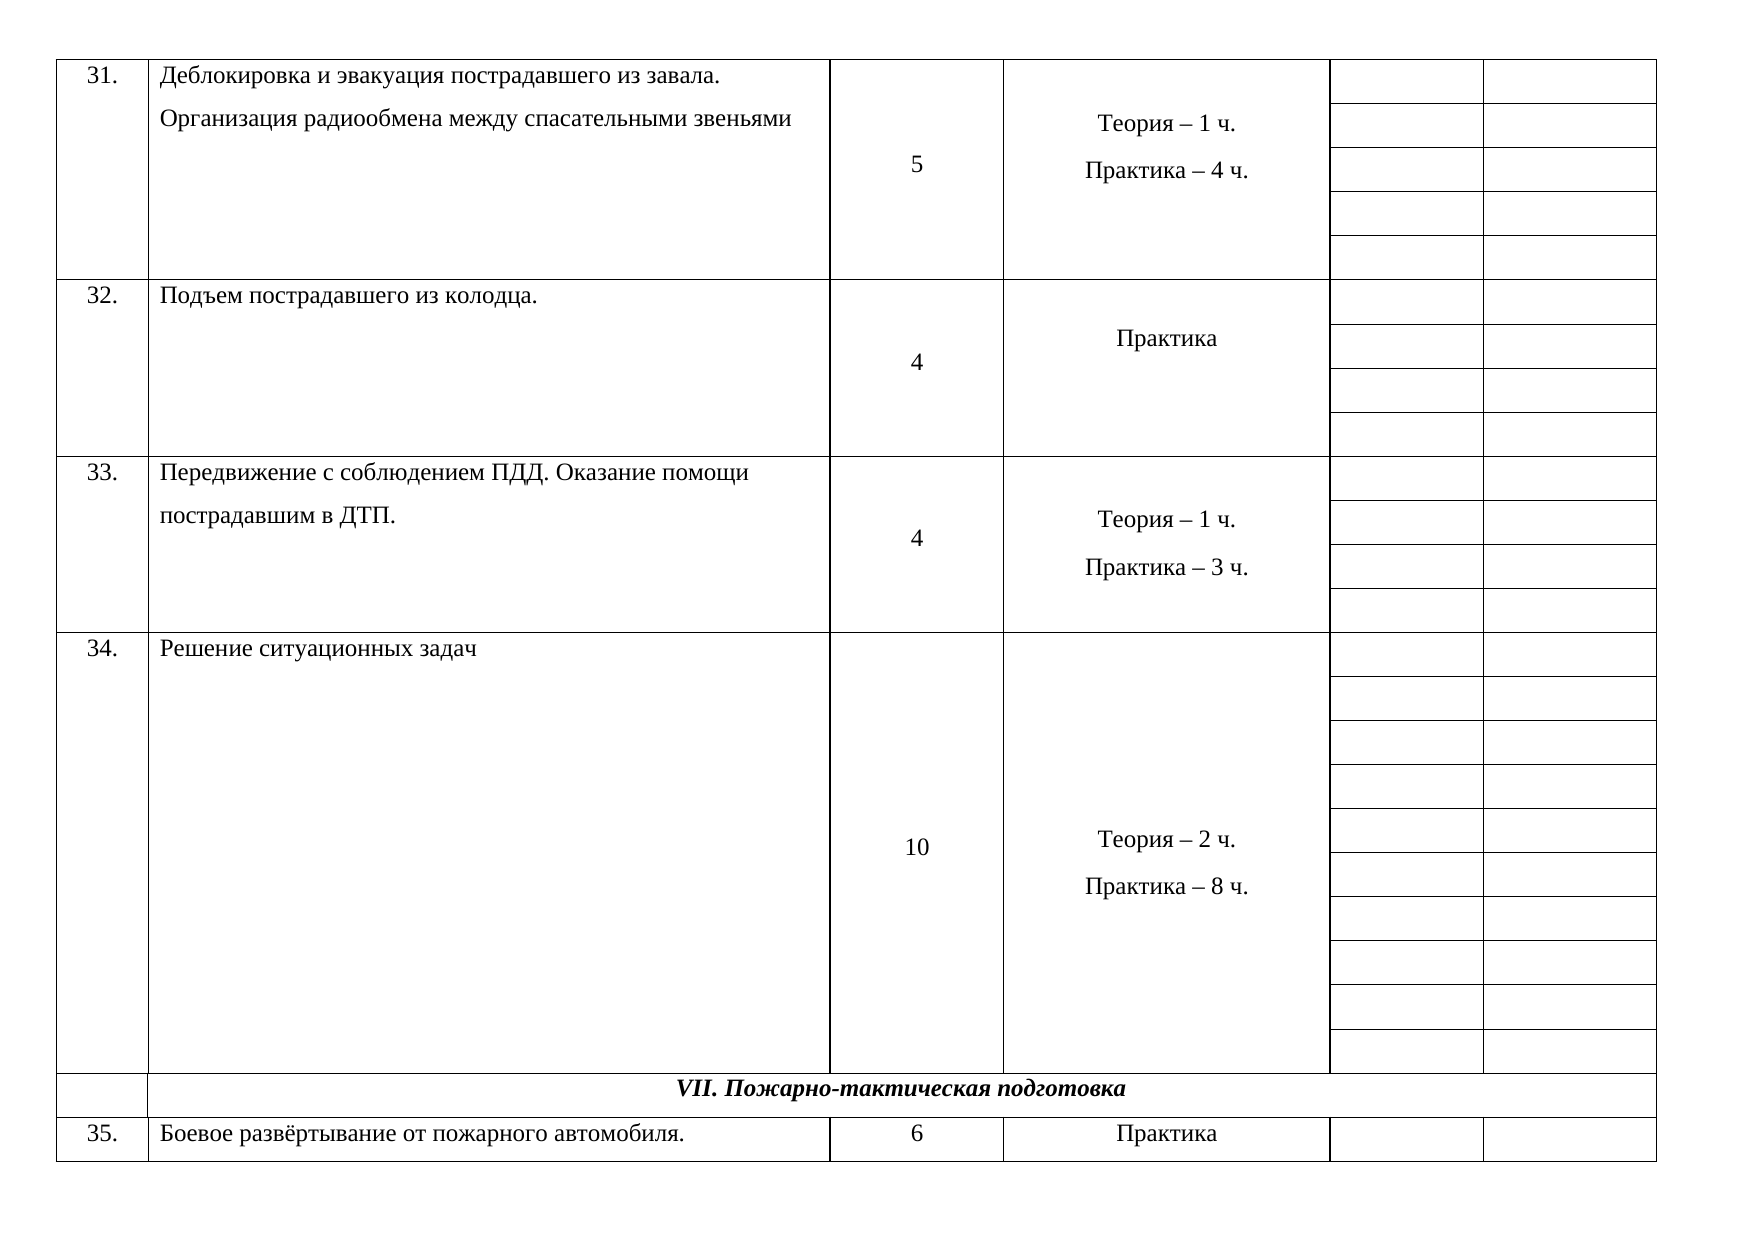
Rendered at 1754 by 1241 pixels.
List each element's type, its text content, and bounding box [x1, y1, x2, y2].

table_cell [1331, 589, 1483, 632]
table_cell [1484, 853, 1656, 896]
table_cell 31. [57, 60, 148, 279]
table_cell [1331, 104, 1483, 147]
table_cell [1484, 721, 1656, 764]
table_cell [1331, 633, 1483, 676]
table_cell 34. [57, 633, 148, 1072]
table_cell Решение ситуационных задач [149, 633, 829, 1072]
table_cell [1331, 721, 1483, 764]
table_cell [1331, 1030, 1483, 1072]
table_cell [1331, 545, 1483, 588]
table_cell Теория – 1 ч. Практика – 3 ч. [1004, 457, 1329, 632]
table_cell [1331, 809, 1483, 852]
table_cell [1484, 589, 1656, 632]
table_cell Деблокировка и эвакуация пострадавшего из завала. Организация радиообмена между спасательными звеньями [149, 60, 829, 279]
table_cell [1484, 192, 1656, 235]
table_cell [57, 1074, 147, 1117]
table_cell [1484, 765, 1656, 808]
table_cell Теория – 1 ч. Практика – 4 ч. [1004, 60, 1329, 279]
table_cell [1331, 853, 1483, 896]
table_cell Теория – 2 ч. Практика – 8 ч. [1004, 633, 1329, 1072]
table_cell 4 [831, 280, 1003, 456]
table_cell 33. [57, 457, 148, 632]
table_cell Подъем пострадавшего из колодца. [149, 280, 829, 456]
table_cell [1484, 809, 1656, 852]
table_cell Передвижение с соблюдением ПДД. Оказание помощи пострадавшим в ДТП. [149, 457, 829, 632]
table_cell [1331, 192, 1483, 235]
table_cell [1484, 941, 1656, 984]
table_cell Практика [1004, 280, 1329, 456]
table_cell [1331, 501, 1483, 544]
table_cell [1331, 457, 1483, 500]
table_cell [1484, 325, 1656, 367]
table_cell [1331, 413, 1483, 456]
table_cell 10 [831, 633, 1003, 1072]
table_cell [1331, 677, 1483, 720]
table_cell [1484, 457, 1656, 500]
table_cell [1484, 236, 1656, 279]
table_cell [1331, 60, 1483, 103]
table_cell 5 [831, 60, 1003, 279]
table_cell [1331, 148, 1483, 191]
table_cell [1484, 985, 1656, 1028]
table_cell [1331, 941, 1483, 984]
table_cell 4 [831, 457, 1003, 632]
table_cell 32. [57, 280, 148, 456]
table_cell 35. [57, 1118, 148, 1161]
table_cell [1484, 413, 1656, 456]
table_cell [1484, 60, 1656, 103]
table_cell [1331, 985, 1483, 1028]
table_cell [1484, 633, 1656, 676]
table_cell Практика [1004, 1118, 1329, 1161]
table_cell [1331, 1118, 1483, 1161]
table_cell [1484, 897, 1656, 940]
table_cell [1484, 148, 1656, 191]
table_cell [1484, 677, 1656, 720]
table_cell [1331, 325, 1483, 367]
table_cell [1484, 545, 1656, 588]
table_cell [1484, 1118, 1656, 1161]
table_cell [1331, 897, 1483, 940]
table_cell [1331, 369, 1483, 412]
table_cell 6 [831, 1118, 1003, 1161]
table_cell [1484, 104, 1656, 147]
table_cell [1484, 501, 1656, 544]
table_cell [149, 1118, 829, 1161]
table_cell [1484, 369, 1656, 412]
table_cell [1484, 1030, 1656, 1072]
table_cell [1484, 280, 1656, 323]
table_cell [1331, 236, 1483, 279]
table_cell [1331, 765, 1483, 808]
table_cell [1331, 280, 1483, 323]
table_cell VII. Пожарно-тактическая подготовка [148, 1074, 1656, 1117]
